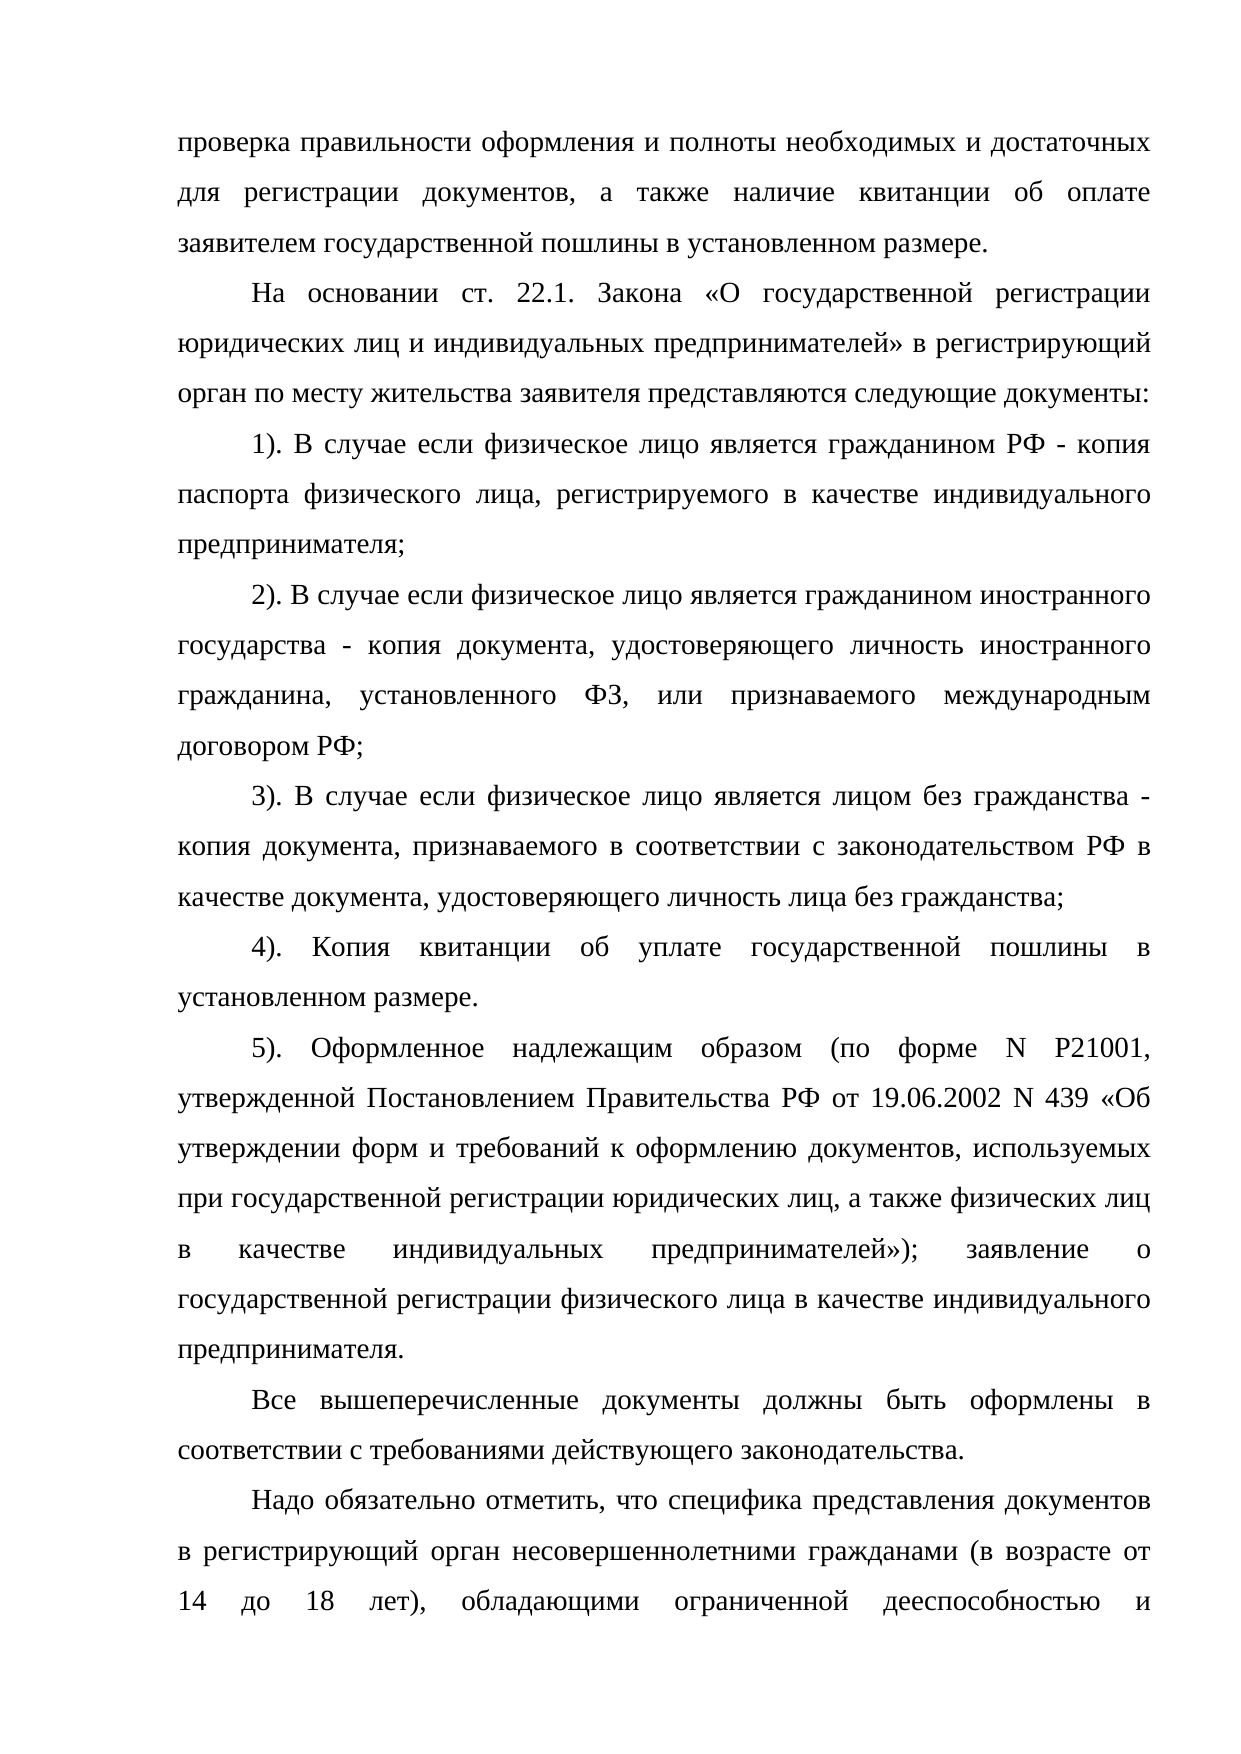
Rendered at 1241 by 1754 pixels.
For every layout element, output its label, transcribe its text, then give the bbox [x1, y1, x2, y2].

text 3). В случае если физическое лицо является лицом без гражданства - копия документа, признаваемого в соответствии с законодательством РФ в качестве документа, удостоверяющего личность лица без гражданства; [177, 778, 1152, 912]
text Все вышеперечисленные документы должны быть оформлены в соответствии с требованиями действующего законодательства. [177, 1382, 1152, 1466]
text 4). Копия квитанции об уплате государственной пошлины в установленном размере. [177, 929, 1152, 1013]
text 2). В случае если физическое лицо является гражданином иностранного государства - копия документа, удостоверяющего личность иностранного гражданина, установленного ФЗ, или признаваемого международным договором РФ; [177, 577, 1152, 761]
text На основании ст. 22.1. Закона «О государственной регистрации юридических лиц и индивидуальных предпринимателей» в регистрирующий орган по месту жительства заявителя представляются следующие документы: [177, 275, 1152, 409]
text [177, 1482, 1152, 1617]
text 5). Оформленное надлежащим образом (по форме N Р21001, утвержденной Постановлением Правительства РФ от 19.06.2002 N 439 «Об утверждении форм и требований к оформлению документов, используемых при государственной регистрации юридических лиц, а также физических лиц в качестве индивидуальных предпринимателей»); заявление о государственной регистрации физического лица в качестве индивидуального предпринимателя. [177, 1030, 1152, 1365]
text 1). В случае если физическое лицо является гражданином РФ - копия паспорта физического лица, регистрируемого в качестве индивидуального предпринимателя; [177, 426, 1152, 560]
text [177, 124, 1152, 258]
